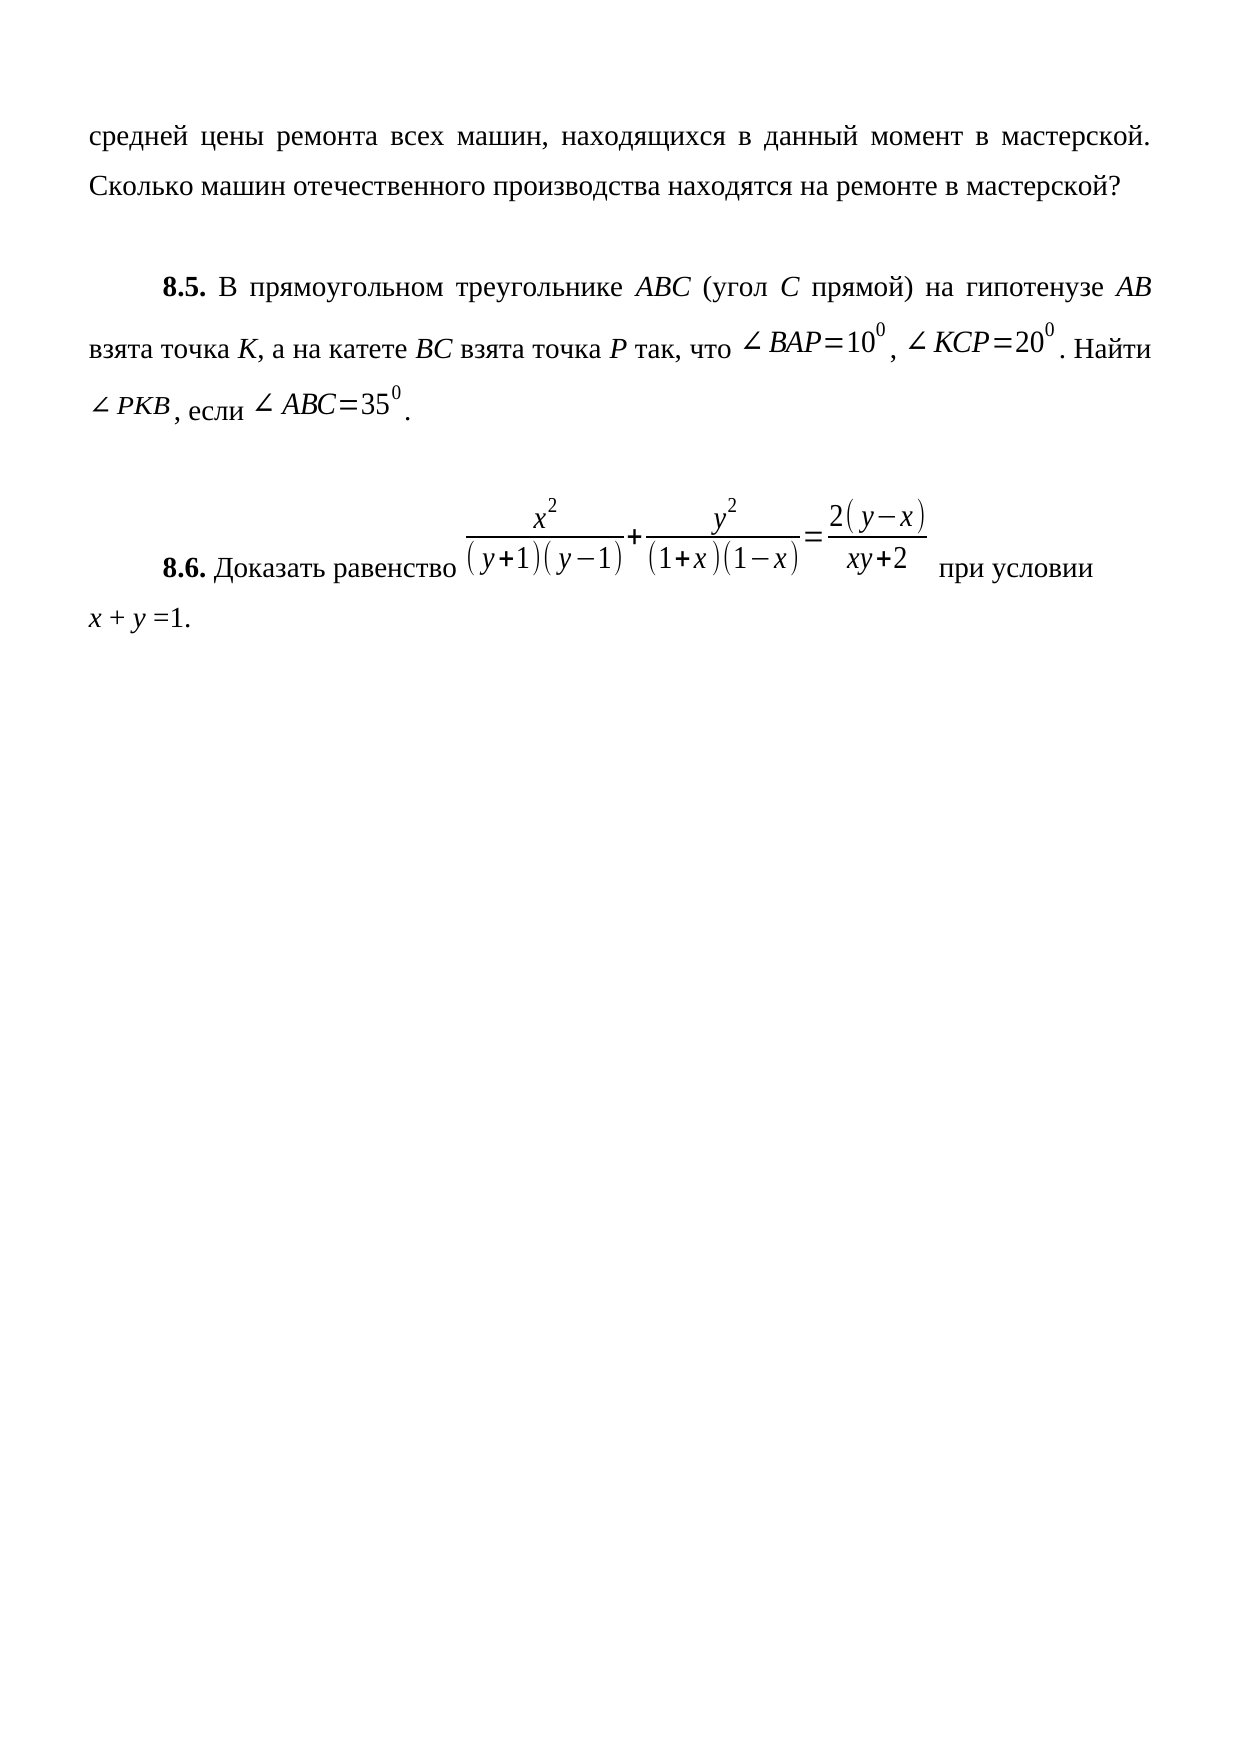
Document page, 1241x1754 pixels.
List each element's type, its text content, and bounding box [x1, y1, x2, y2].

text 8.6. Доказать равенство при условии [89, 494, 1152, 584]
text 8.5. В прямоугольном треугольнике АВС (угол С прямой) на гипотенузе АВ взята точка К, а на катете ВС взята точка Р так, что , . Найти , если . [89, 269, 1152, 427]
text х + у =1. [89, 601, 1152, 634]
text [89, 118, 1152, 202]
